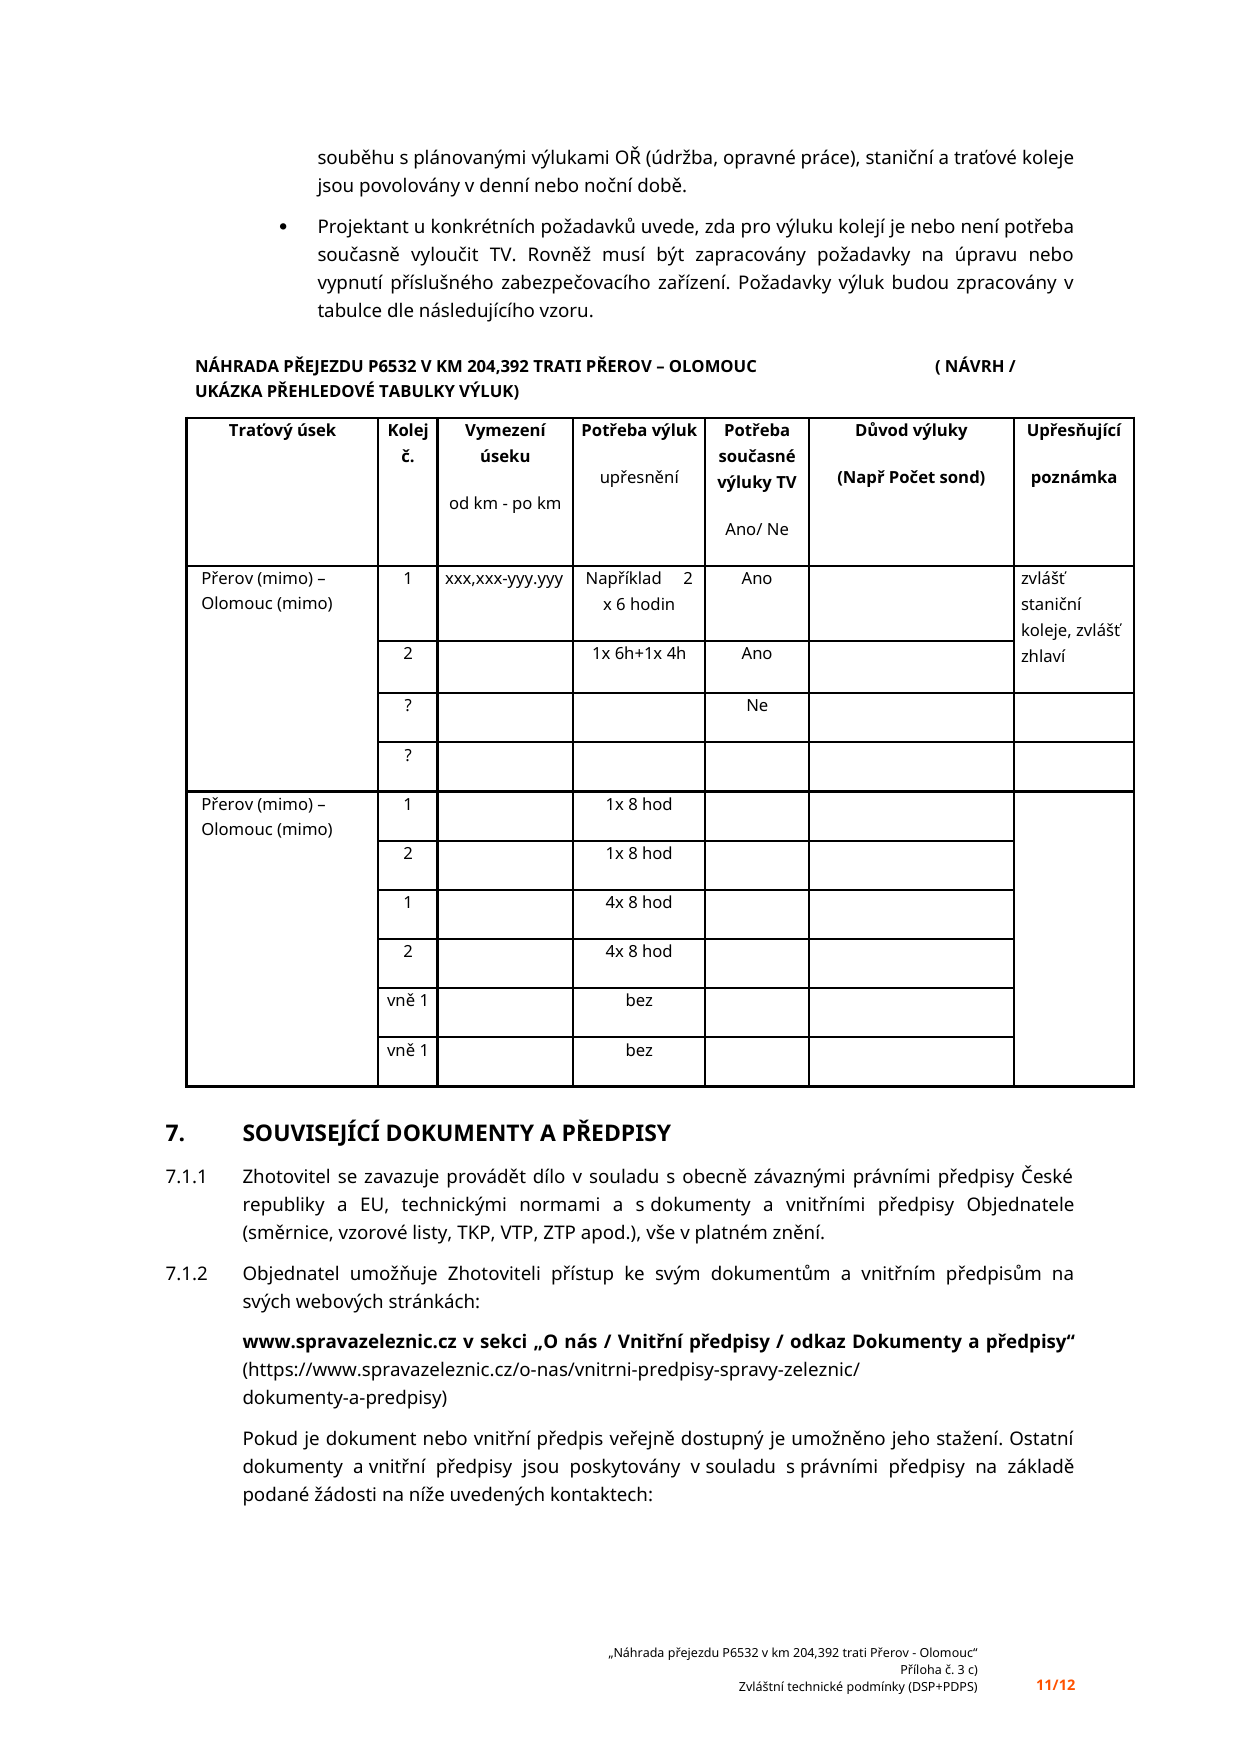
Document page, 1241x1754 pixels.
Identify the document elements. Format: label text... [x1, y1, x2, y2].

text Pokud je dokument nebo vnitřní předpis veřejně dostupný je umožněno jeho stažení. Ostatní dokumenty a vnitřní předpisy jsou poskytovány v souladu s právními předpisy na základě podané žádosti na níže uvedených kontaktech: [242, 1425, 1075, 1507]
table_cell 1 [379, 793, 436, 839]
table_cell [810, 567, 1013, 640]
table_cell [810, 743, 1013, 790]
table_cell [706, 891, 808, 938]
table_cell 2 [379, 842, 436, 889]
table_cell [706, 989, 808, 1036]
table_cell [1015, 694, 1133, 741]
table_cell bez [574, 989, 704, 1036]
table_cell [439, 1038, 572, 1085]
table_cell vně 1 [379, 989, 436, 1036]
table_cell [706, 743, 808, 790]
table_cell [439, 694, 572, 741]
table_cell [439, 989, 572, 1036]
table_cell Přerov (mimo) – Olomouc (mimo) [188, 793, 377, 1085]
table_cell [439, 642, 572, 692]
table_cell [574, 743, 704, 790]
table_cell [1015, 743, 1133, 790]
table_cell [810, 989, 1013, 1036]
table_cell [439, 891, 572, 938]
table_cell vně 1 [379, 1038, 436, 1085]
table_cell bez [574, 1038, 704, 1085]
table_cell [810, 940, 1013, 987]
table_cell 1x 6h+1x 4h [574, 642, 704, 692]
table_cell [439, 940, 572, 987]
table_cell ? [379, 743, 436, 790]
table_cell [439, 743, 572, 790]
table_cell 1x 8 hod [574, 793, 704, 839]
text Zhotovitel se zavazuje provádět dílo v souladu s obecně závaznými právními předpisy České republiky a EU, technickými normami a s dokumenty a vnitřními předpisy Objednatele (směrnice, vzorové listy, TKP, VTP, ZTP apod.), vše v platném znění. [165, 1163, 1075, 1245]
table_cell [574, 694, 704, 741]
table_cell 2 [379, 940, 436, 987]
table_header Důvod výluky (Např Počet sond) [810, 419, 1013, 565]
text www.spravazeleznic.cz v sekci „O nás / Vnitřní předpisy / odkaz Dokumenty a předpisy“ (https://www.spravazeleznic.cz/o-nas/vnitrni-predpisy-spravy-zeleznic/ dokumenty-a-predpisy) [242, 1328, 1075, 1410]
table_header Traťový úsek [188, 419, 377, 565]
table_cell Například 2 x 6 hodin [574, 567, 704, 640]
table_cell [706, 793, 808, 839]
table_cell [439, 793, 572, 839]
table_cell Ne [706, 694, 808, 741]
table_cell 1 [379, 891, 436, 938]
table_cell Ano [706, 567, 808, 640]
text Objednatel umožňuje Zhotoviteli přístup ke svým dokumentům a vnitřním předpisům na svých webových stránkách: [165, 1260, 1075, 1313]
table_cell 1 [379, 567, 436, 640]
table_cell [706, 940, 808, 987]
table_header Kolej č. [379, 419, 436, 565]
list Náhrada přejezdu P6532 v km 204,392 trati Přerov – Olomouc xxxxxxxxi iiiiiiiiii ( návrh / ukázka přehledové tabulky výluk) [195, 354, 1075, 402]
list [280, 144, 1075, 198]
table_cell [810, 793, 1013, 839]
table_cell Ano [706, 642, 808, 692]
table_cell ? [379, 694, 436, 741]
table_cell [1015, 793, 1133, 1085]
table_cell zvlášť staniční koleje, zvlášť zhlaví [1015, 567, 1133, 692]
table_cell [439, 842, 572, 889]
table_cell 2 [379, 642, 436, 692]
table_header Potřeba současné výluky TV Ano/ Ne [706, 419, 808, 565]
table_header Potřeba výluk upřesnění [574, 419, 704, 565]
table_cell [810, 1038, 1013, 1085]
table_cell 4x 8 hod [574, 940, 704, 987]
table_cell [810, 694, 1013, 741]
table_header Upřesňující poznámka [1015, 419, 1133, 565]
table_cell xxx,xxx-yyy.yyy [439, 567, 572, 640]
table_cell [810, 642, 1013, 692]
text SOUVISEJÍCÍ DOKUMENTY A PŘEDPISY [165, 1117, 1075, 1148]
table_cell [706, 1038, 808, 1085]
table_cell 1x 8 hod [574, 842, 704, 889]
table_cell [810, 891, 1013, 938]
table_cell Přerov (mimo) – Olomouc (mimo) [188, 567, 377, 790]
table_cell [810, 842, 1013, 889]
list Projektant u konkrétních požadavků uvede, zda pro výluku kolejí je nebo není potřeba současně vyloučit TV. Rovněž musí být zapracovány požadavky na úpravu nebo vypnutí příslušného zabezpečovacího zařízení. Požadavky výluk budou zpracovány v tabulce dle následujícího vzoru. [280, 213, 1075, 323]
table_cell [706, 842, 808, 889]
table_cell 4x 8 hod [574, 891, 704, 938]
table_header Vymezení úseku od km - po km [439, 419, 572, 565]
